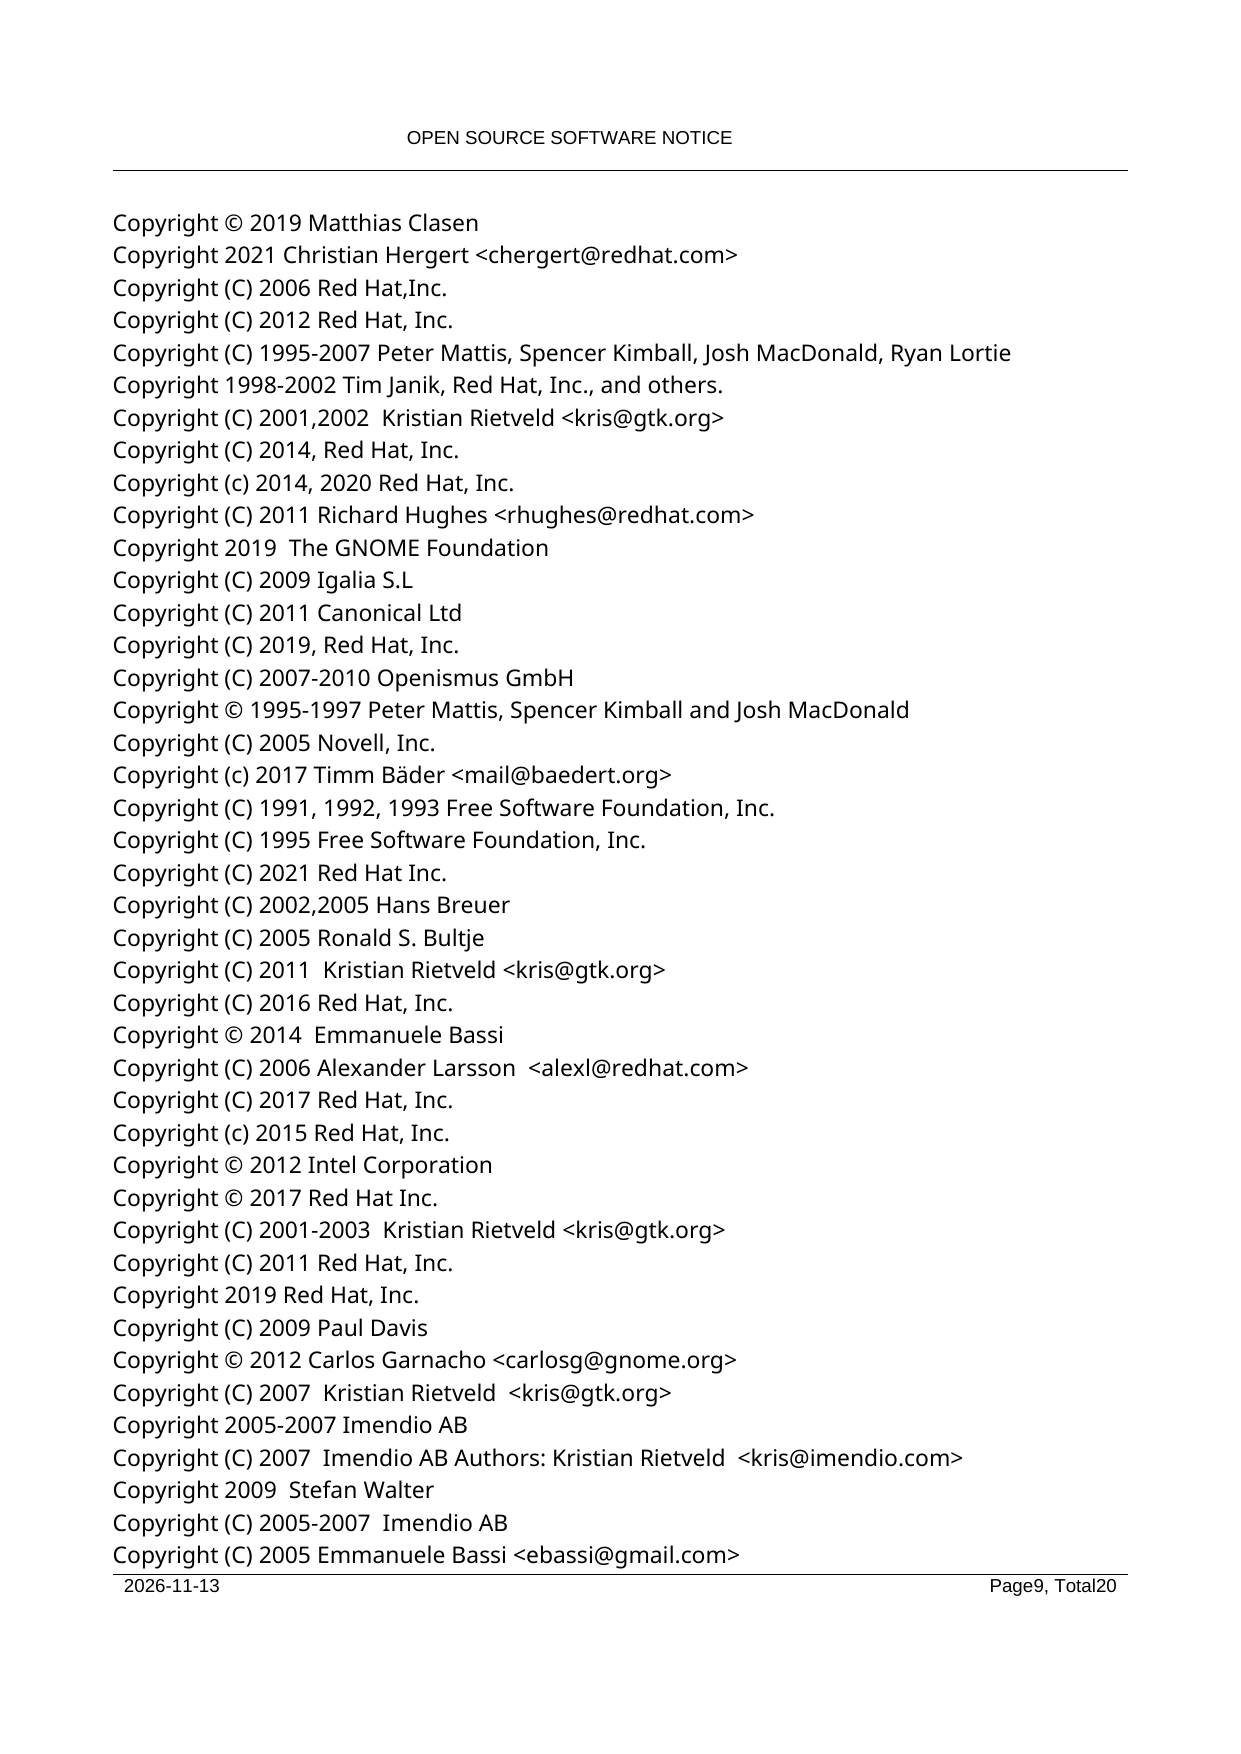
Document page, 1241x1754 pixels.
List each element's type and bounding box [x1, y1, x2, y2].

text [112, 206, 1128, 1571]
